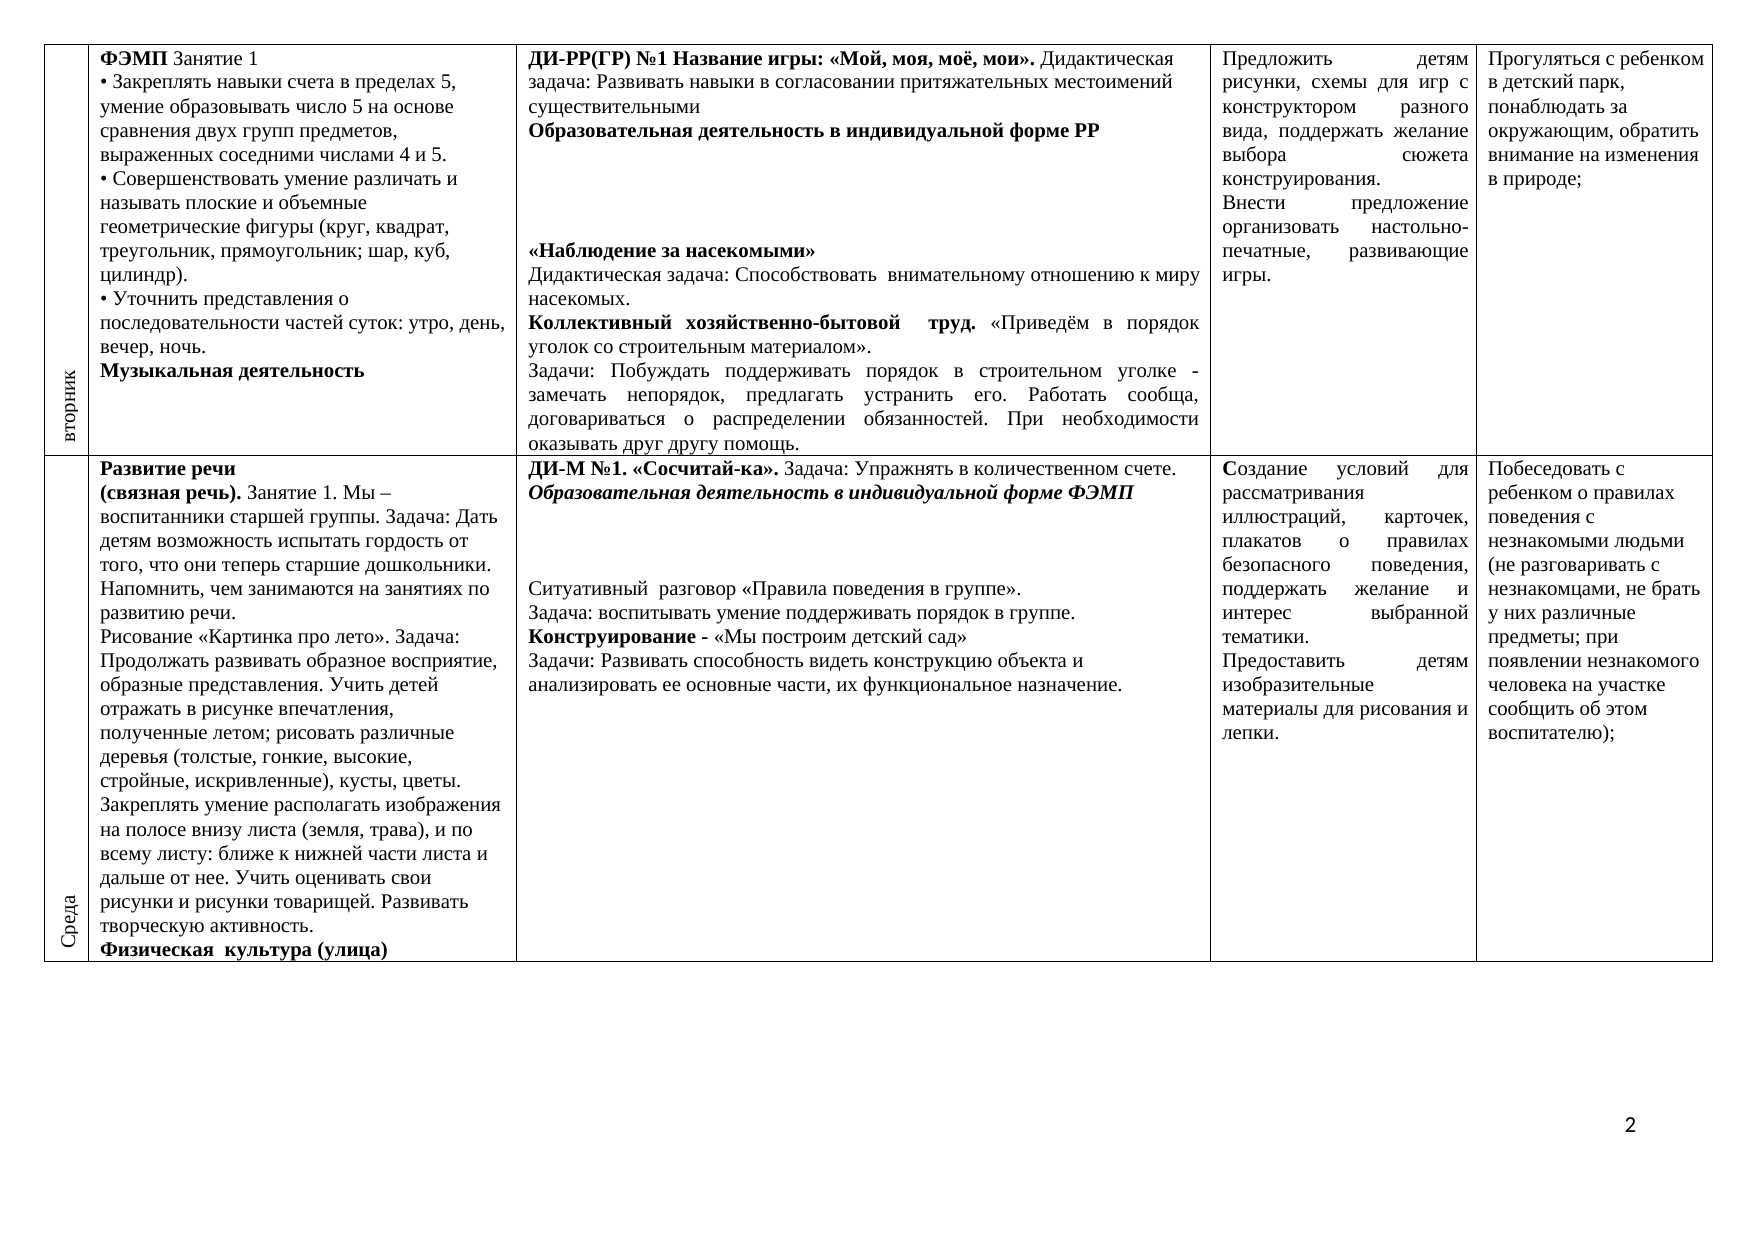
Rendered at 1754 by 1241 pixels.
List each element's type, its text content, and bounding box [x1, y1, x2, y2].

table_cell ДИ-РР(ГР) №1 Название игры: «Мой, моя, моё, мои». Дидактическая задача: Развивать навыки в согласовании притяжательных местоимений существительными Образовательная деятельность в индивидуальной форме РР «Наблюдение за насекомыми» Дидактическая задача: Способствовать внимательному отношению к миру насекомых. Коллективный хозяйственно-бытовой труд. «Приведём в порядок уголок со строительным материалом». Задачи: Побуждать поддерживать порядок в строительном уголке - замечать непорядок, предлагать устранить его. Работать сообща, договариваться о распределении обязанностей. При необходимости оказывать друг другу помощь. [517, 45, 1210, 454]
table_cell ФЭМП Занятие 1 • Закреплять навыки счета в пределах 5, умение образовывать число 5 на основе сравнения двух групп предметов, выраженных соседними числами 4 и 5. • Совершенствовать умение различать и называть плоские и объемные геометрические фигуры (круг, квадрат, треугольник, прямоугольник; шар, куб, цилиндр). • Уточнить представления о последовательности частей суток: утро, день, вечер, ночь. Музыкальная деятельность [89, 45, 516, 454]
table_cell Развитие речи (связная речь). Занятие 1. Мы – воспитанники старшей группы. Задача: Дать детям возможность испытать гордость от того, что они теперь старшие дошкольники. Напомнить, чем занимаются на занятиях по развитию речи. Рисование «Картинка про лето». Задача: Продолжать развивать образное восприятие, образные представления. Учить детей отражать в рисунке впечатления, полученные летом; рисовать различные деревья (толстые, гонкие, высокие, стройные, искривленные), кусты, цветы. Закреплять умение располагать изображения на полосе внизу листа (земля, трава), и по всему листу: ближе к нижней части листа и дальше от нее. Учить оценивать свои рисунки и рисунки товарищей. Развивать творческую активность. Физическая культура (улица) [89, 456, 516, 961]
table_cell Побеседовать с ребенком о правилах поведения с незнакомыми людьми (не разговаривать с незнакомцами, не брать у них различные предметы; при появлении незнакомого человека на участке сообщить об этом воспитателю); [1477, 456, 1712, 961]
table_cell Создание условий для рассматривания иллюстраций, карточек, плакатов о правилах безопасного поведения, поддержать желание и интерес выбранной тематики. Предоставить детям изобразительные материалы для рисования и лепки. [1211, 456, 1476, 961]
table_cell Среда [45, 456, 88, 961]
table_cell Предложить детям рисунки, схемы для игр с конструктором разного вида, поддержать желание выбора сюжета конструирования. Внести предложение организовать настольно-печатные, развивающие игры. [1211, 45, 1476, 454]
table_cell Прогуляться с ребенком в детский парк, понаблюдать за окружающим, обратить внимание на изменения в природе; [1477, 45, 1712, 454]
table_cell ДИ-М №1. «Сосчитай-ка». Задача: Упражнять в количественном счете. Образовательная деятельность в индивидуальной форме ФЭМП Ситуативный разговор «Правила поведения в группе». Задача: воспитывать умение поддерживать порядок в группе. Конструирование - «Мы построим детский сад» Задачи: Развивать способность видеть конструкцию объекта и анализировать ее основные части, их функциональное назначение. [517, 456, 1210, 961]
table_cell вторник [45, 45, 88, 454]
